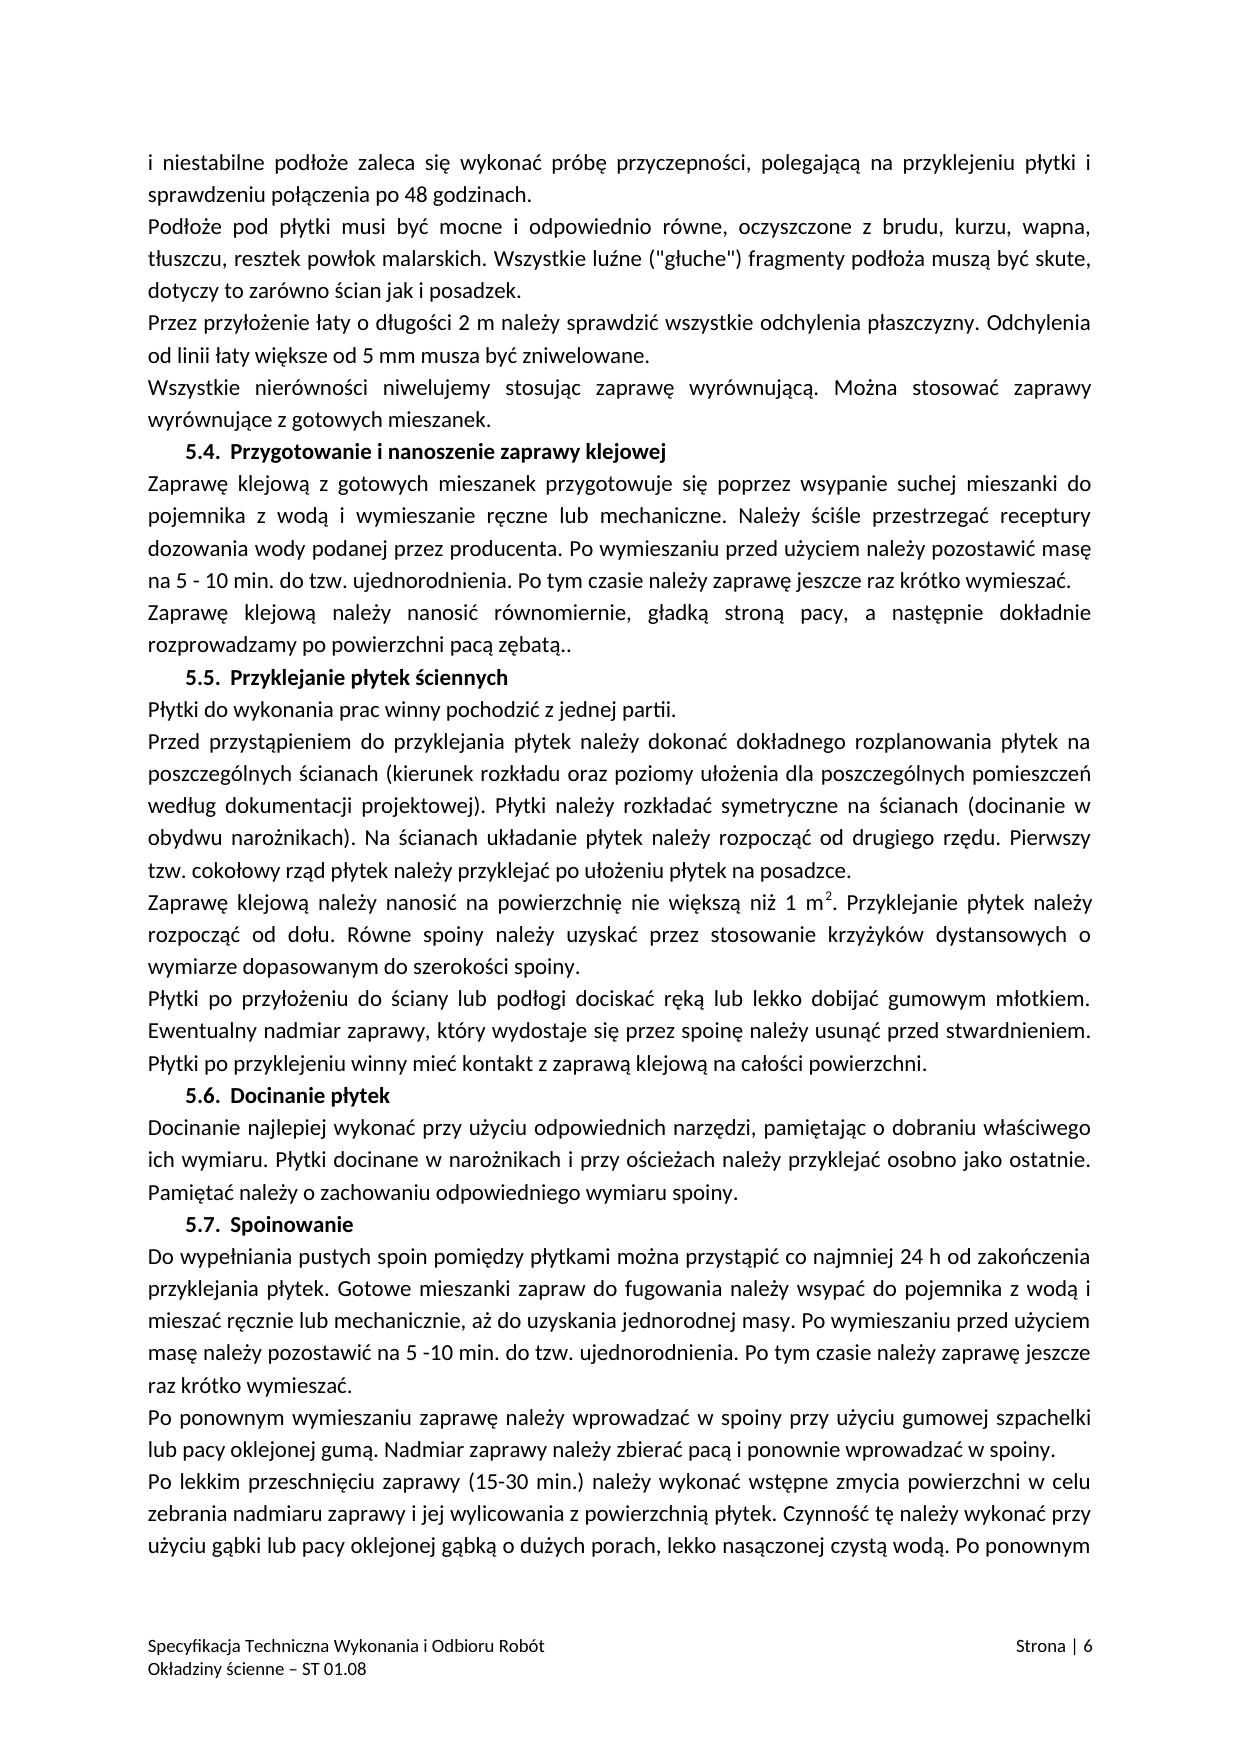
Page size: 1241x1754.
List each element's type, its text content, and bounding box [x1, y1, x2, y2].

text Płytki do wykonania prac winny pochodzić z jednej partii. [148, 695, 1093, 723]
text Do wypełniania pustych spoin pomiędzy płytkami można przystąpić co najmniej 24 h od zakończenia przyklejania płytek. Gotowe mieszanki zapraw do fugowania należy wsypać do pojemnika z wodą i mieszać ręcznie lub mechanicznie, aż do uzyskania jednorodnej masy. Po wymieszaniu przed użyciem masę należy pozostawić na 5 -10 min. do tzw. ujednorodnienia. Po tym czasie należy zaprawę jeszcze raz krótko wymieszać. [148, 1242, 1093, 1399]
text Po ponownym wymieszaniu zaprawę należy wprowadzać w spoiny przy użyciu gumowej szpachelki lub pacy oklejonej gumą. Nadmiar zaprawy należy zbierać pacą i ponownie wprowadzać w spoiny. [148, 1403, 1093, 1463]
text Przez przyłożenie łaty o długości należy sprawdzić wszystkie odchylenia płaszczyzny. Odchylenia od linii łaty większe od musza być zniwelowane. [148, 308, 1093, 369]
text Zaprawę klejową należy nanosić na powierzchnię nie większą niż . Przyklejanie płytek należy rozpocząć od dołu. Równe spoiny należy uzyskać przez stosowanie krzyżyków dystansowych o wymiarze dopasowanym do szerokości spoiny. [148, 888, 1093, 980]
text Płytki po przyłożeniu do ściany lub podłogi dociskać ręką lub lekko dobijać gumowym młotkiem. Ewentualny nadmiar zaprawy, który wydostaje się przez spoinę należy usunąć przed stwardnieniem. Płytki po przyklejeniu winny mieć kontakt z zaprawą klejową na całości powierzchni. [148, 984, 1093, 1077]
text Wszystkie nierówności niwelujemy stosując zaprawę wyrównującą. Można stosować zaprawy wyrównujące z gotowych mieszanek. [148, 373, 1093, 433]
list Przyklejanie płytek ściennych [185, 663, 1093, 691]
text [148, 1467, 1093, 1560]
text Podłoże pod płytki musi być mocne i odpowiednio równe, oczyszczone z brudu, kurzu, wapna, tłuszczu, resztek powłok malarskich. Wszystkie luźne ("głuche") fragmenty podłoża muszą być skute, dotyczy to zarówno ścian jak i posadzek. [148, 212, 1093, 304]
list Spoinowanie [185, 1210, 1093, 1238]
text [148, 148, 1093, 208]
list Przygotowanie i nanoszenie zaprawy klejowej [185, 437, 1093, 465]
text Zaprawę klejową z gotowych mieszanek przygotowuje się poprzez wsypanie suchej mieszanki do pojemnika z wodą i wymieszanie ręczne lub mechaniczne. Należy ściśle przestrzegać receptury dozowania wody podanej przez producenta. Po wymieszaniu przed użyciem należy pozostawić masę na 5 - 10 min. do tzw. ujednorodnienia. Po tym czasie należy zaprawę jeszcze raz krótko wymieszać. [148, 469, 1093, 594]
text Docinanie najlepiej wykonać przy użyciu odpowiednich narzędzi, pamiętając o dobraniu właściwego ich wymiaru. Płytki docinane w narożnikach i przy ościeżach należy przyklejać osobno jako ostatnie. Pamiętać należy o zachowaniu odpowiedniego wymiaru spoiny. [148, 1113, 1093, 1206]
text Zaprawę klejową należy nanosić równomiernie, gładką stroną pacy, a następnie dokładnie rozprowadzamy po powierzchni pacą zębatą.. [148, 598, 1093, 658]
list Docinanie płytek [185, 1081, 1093, 1109]
text Przed przystąpieniem do przyklejania płytek należy dokonać dokładnego rozplanowania płytek na poszczególnych ścianach (kierunek rozkładu oraz poziomy ułożenia dla poszczególnych pomieszczeń według dokumentacji projektowej). Płytki należy rozkładać symetryczne na ścianach (docinanie w obydwu narożnikach). Na ścianach układanie płytek należy rozpocząć od drugiego rzędu. Pierwszy tzw. cokołowy rząd płytek należy przyklejać po ułożeniu płytek na posadzce. [148, 727, 1093, 884]
